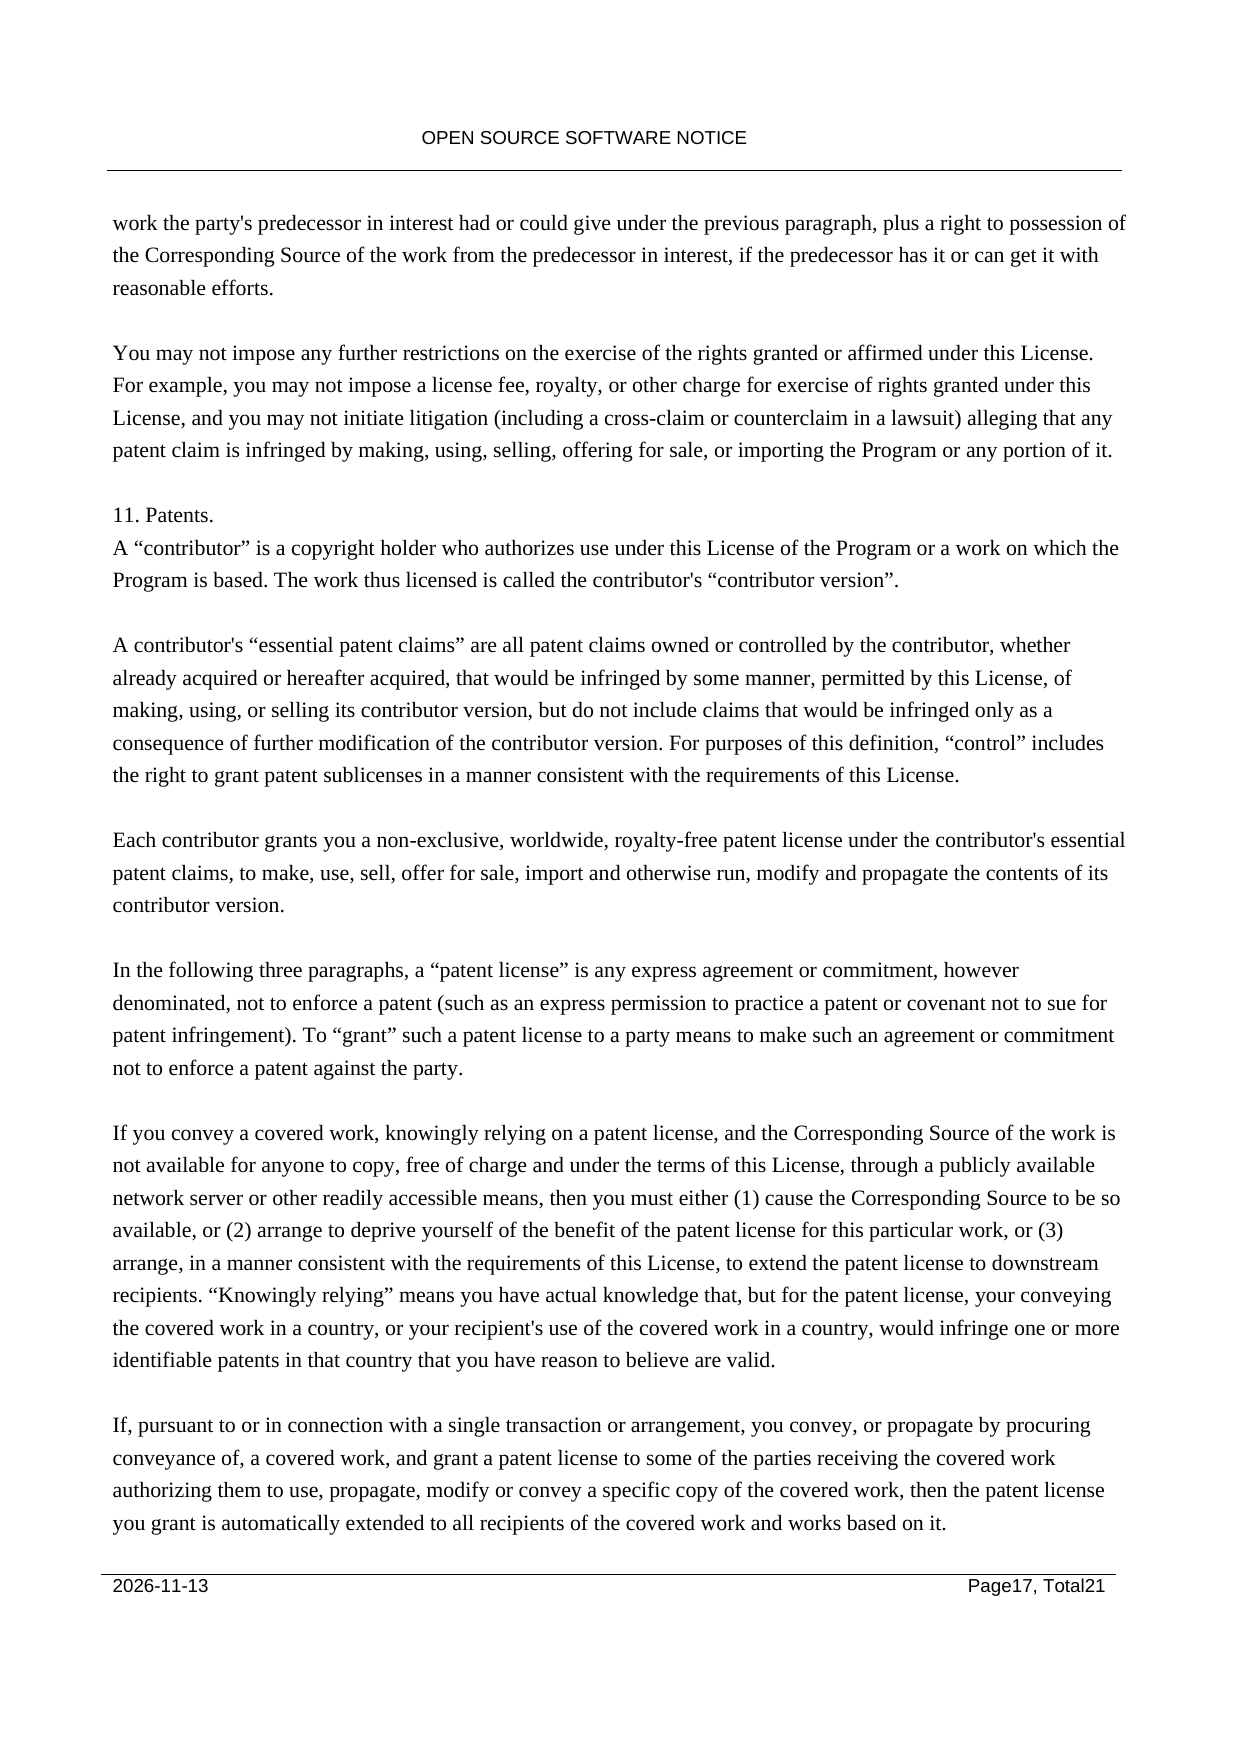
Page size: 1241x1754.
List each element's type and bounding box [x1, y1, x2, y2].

text [112, 206, 1128, 1539]
